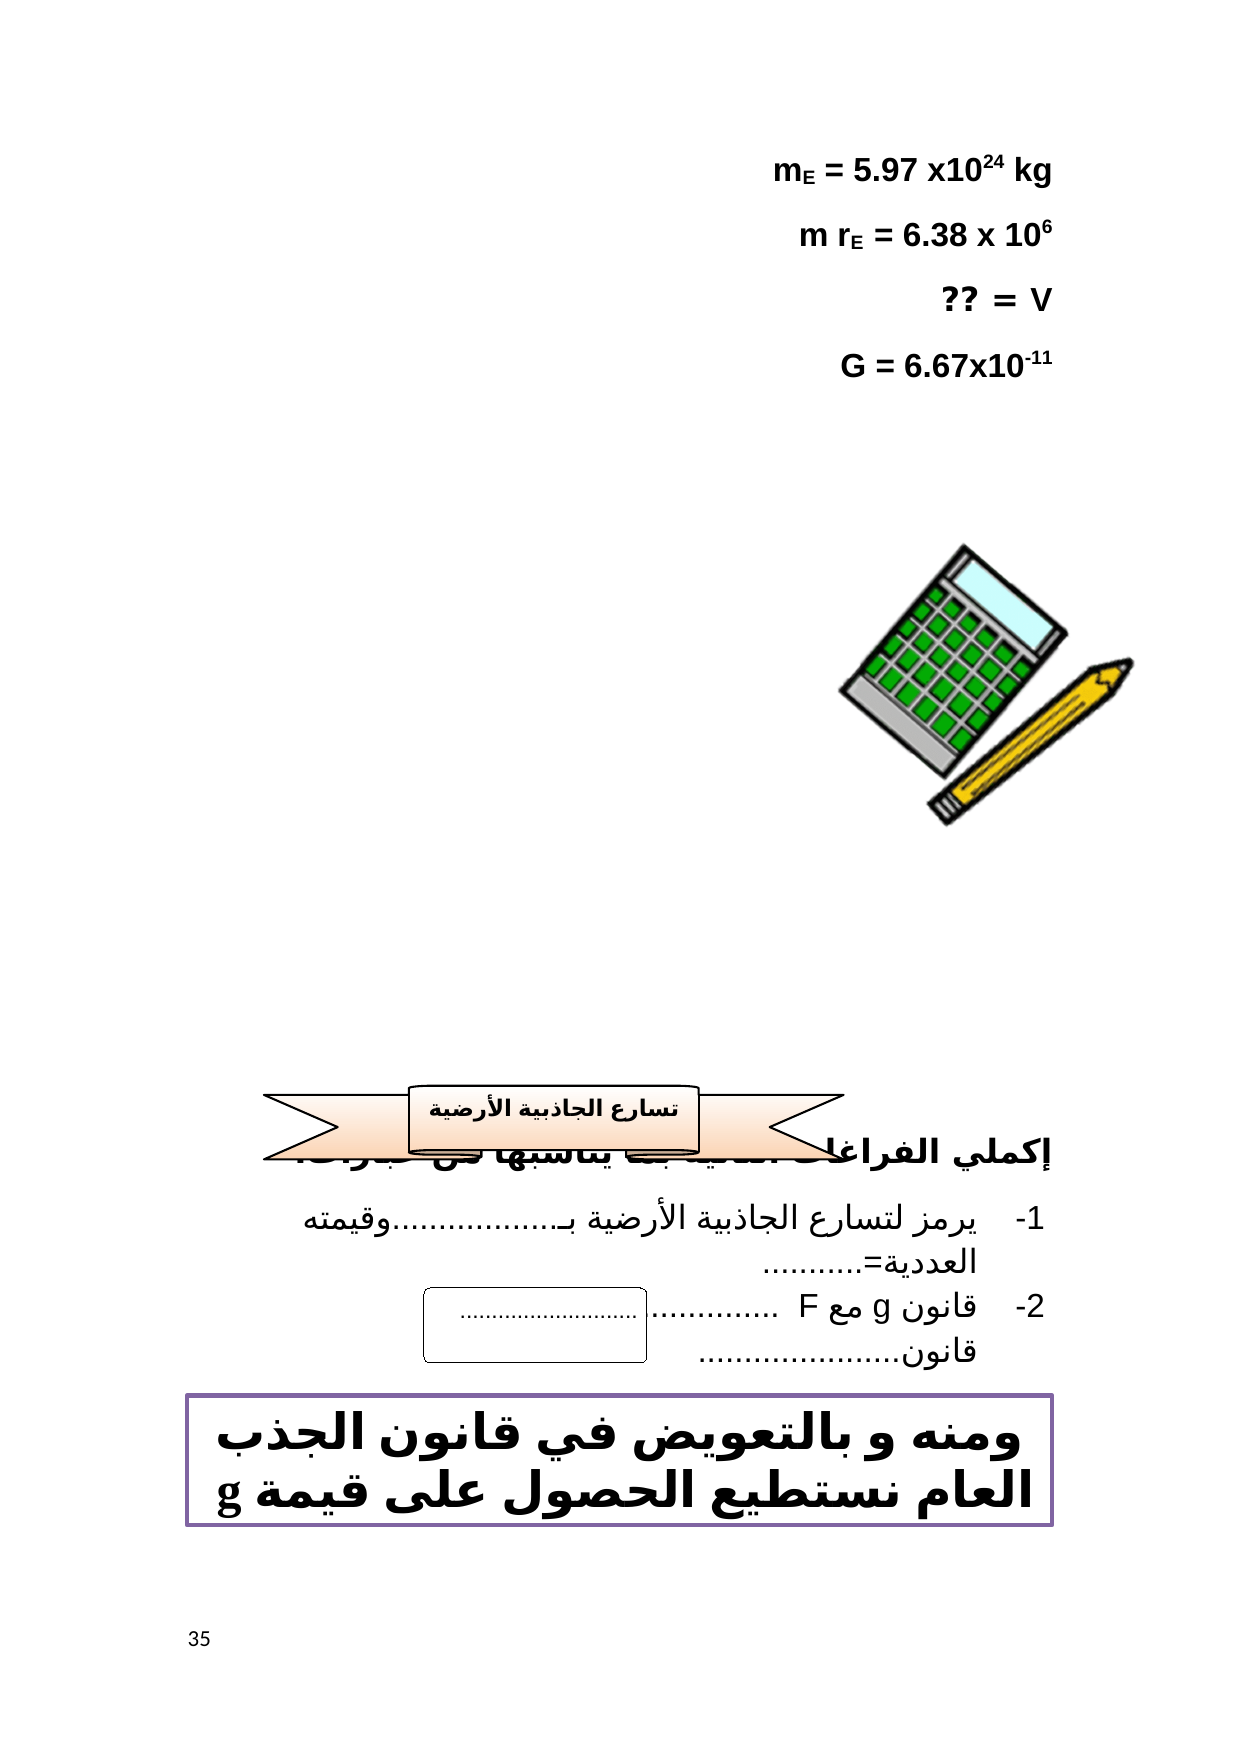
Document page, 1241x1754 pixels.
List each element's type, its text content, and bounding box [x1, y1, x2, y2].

picture [805, 512, 1160, 868]
text G = 6.67x10-11 [187, 346, 1053, 384]
text m rE = 6.38 x 106 [187, 215, 1053, 253]
text V = ?? [187, 280, 1053, 319]
list يرمز لتسارع الجاذبية الأرضية بـ..................وقيمته العددية=........... [187, 1198, 1015, 1281]
list قانون g مع F .........................ويسمى قانون...................... [187, 1286, 1015, 1369]
text mE = 5.97 x1024 kg [187, 150, 1053, 188]
text إكملي الفراغات التالية بما يناسبها من عبارات: [187, 1133, 1053, 1172]
